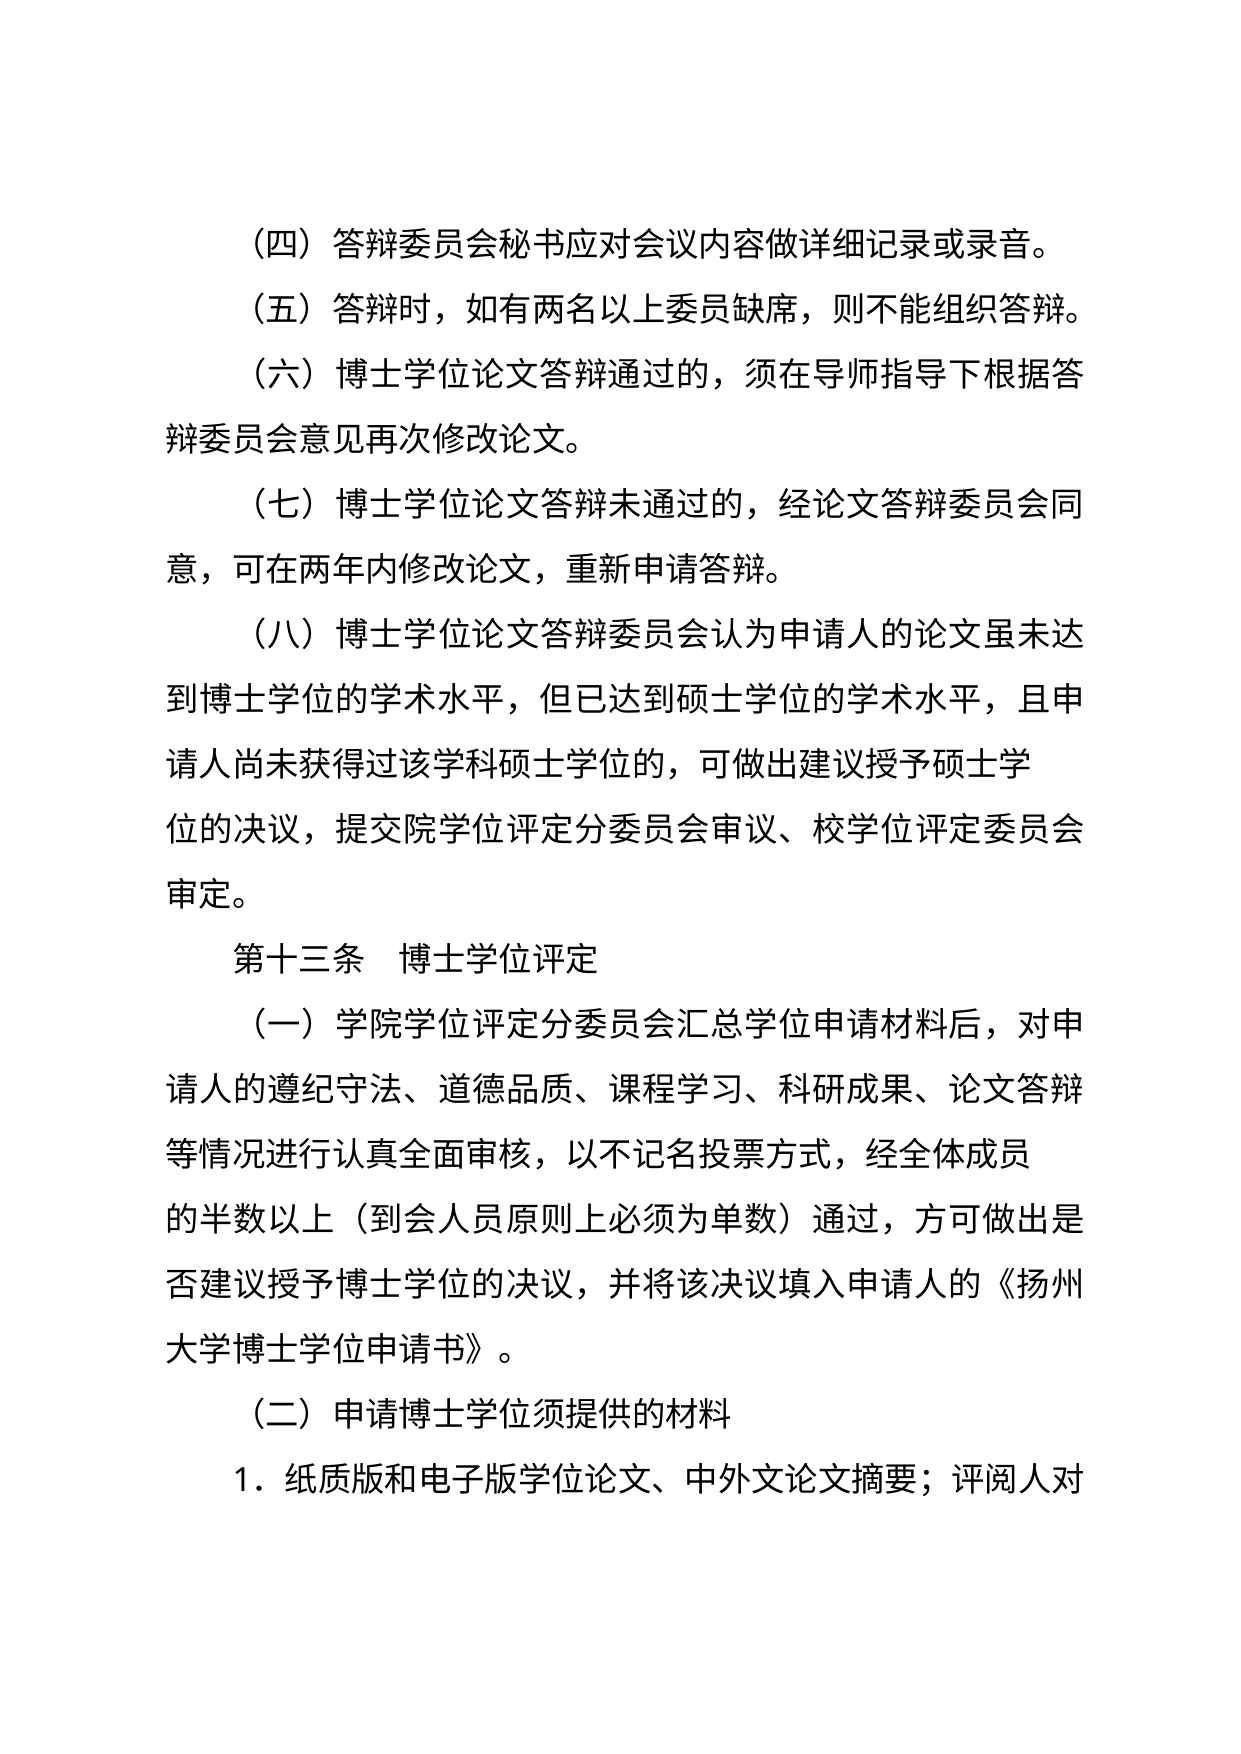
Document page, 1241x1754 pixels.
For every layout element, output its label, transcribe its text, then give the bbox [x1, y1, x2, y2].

text （一）学院学位评定分委员会汇总学位申请材料后，对申请人的遵纪守法、道德品质、课程学习、科研成果、论文答辩等情况进行认真全面审核，以不记名投票方式，经全体成员 [165, 989, 1087, 1184]
text （五）答辩时，如有两名以上委员缺席，则不能组织答辩。 [165, 274, 1087, 339]
text 第十三条 博士学位评定 [165, 924, 1087, 989]
text 位的决议，提交院学位评定分委员会审议、校学位评定委员会审定。 [165, 794, 1087, 924]
text （二）申请博士学位须提供的材料 [165, 1379, 1087, 1444]
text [165, 1444, 1087, 1509]
text （八）博士学位论文答辩委员会认为申请人的论文虽未达到博士学位的学术水平，但已达到硕士学位的学术水平，且申请人尚未获得过该学科硕士学位的，可做出建议授予硕士学 [165, 599, 1087, 794]
text （四）答辩委员会秘书应对会议内容做详细记录或录音。 [165, 209, 1087, 274]
text （七）博士学位论文答辩未通过的，经论文答辩委员会同意，可在两年内修改论文，重新申请答辩。 [165, 469, 1087, 599]
text （六）博士学位论文答辩通过的，须在导师指导下根据答辩委员会意见再次修改论文。 [165, 339, 1087, 469]
text 的半数以上（到会人员原则上必须为单数）通过，方可做出是否建议授予博士学位的决议，并将该决议填入申请人的《扬州大学博士学位申请书》。 [165, 1184, 1087, 1379]
